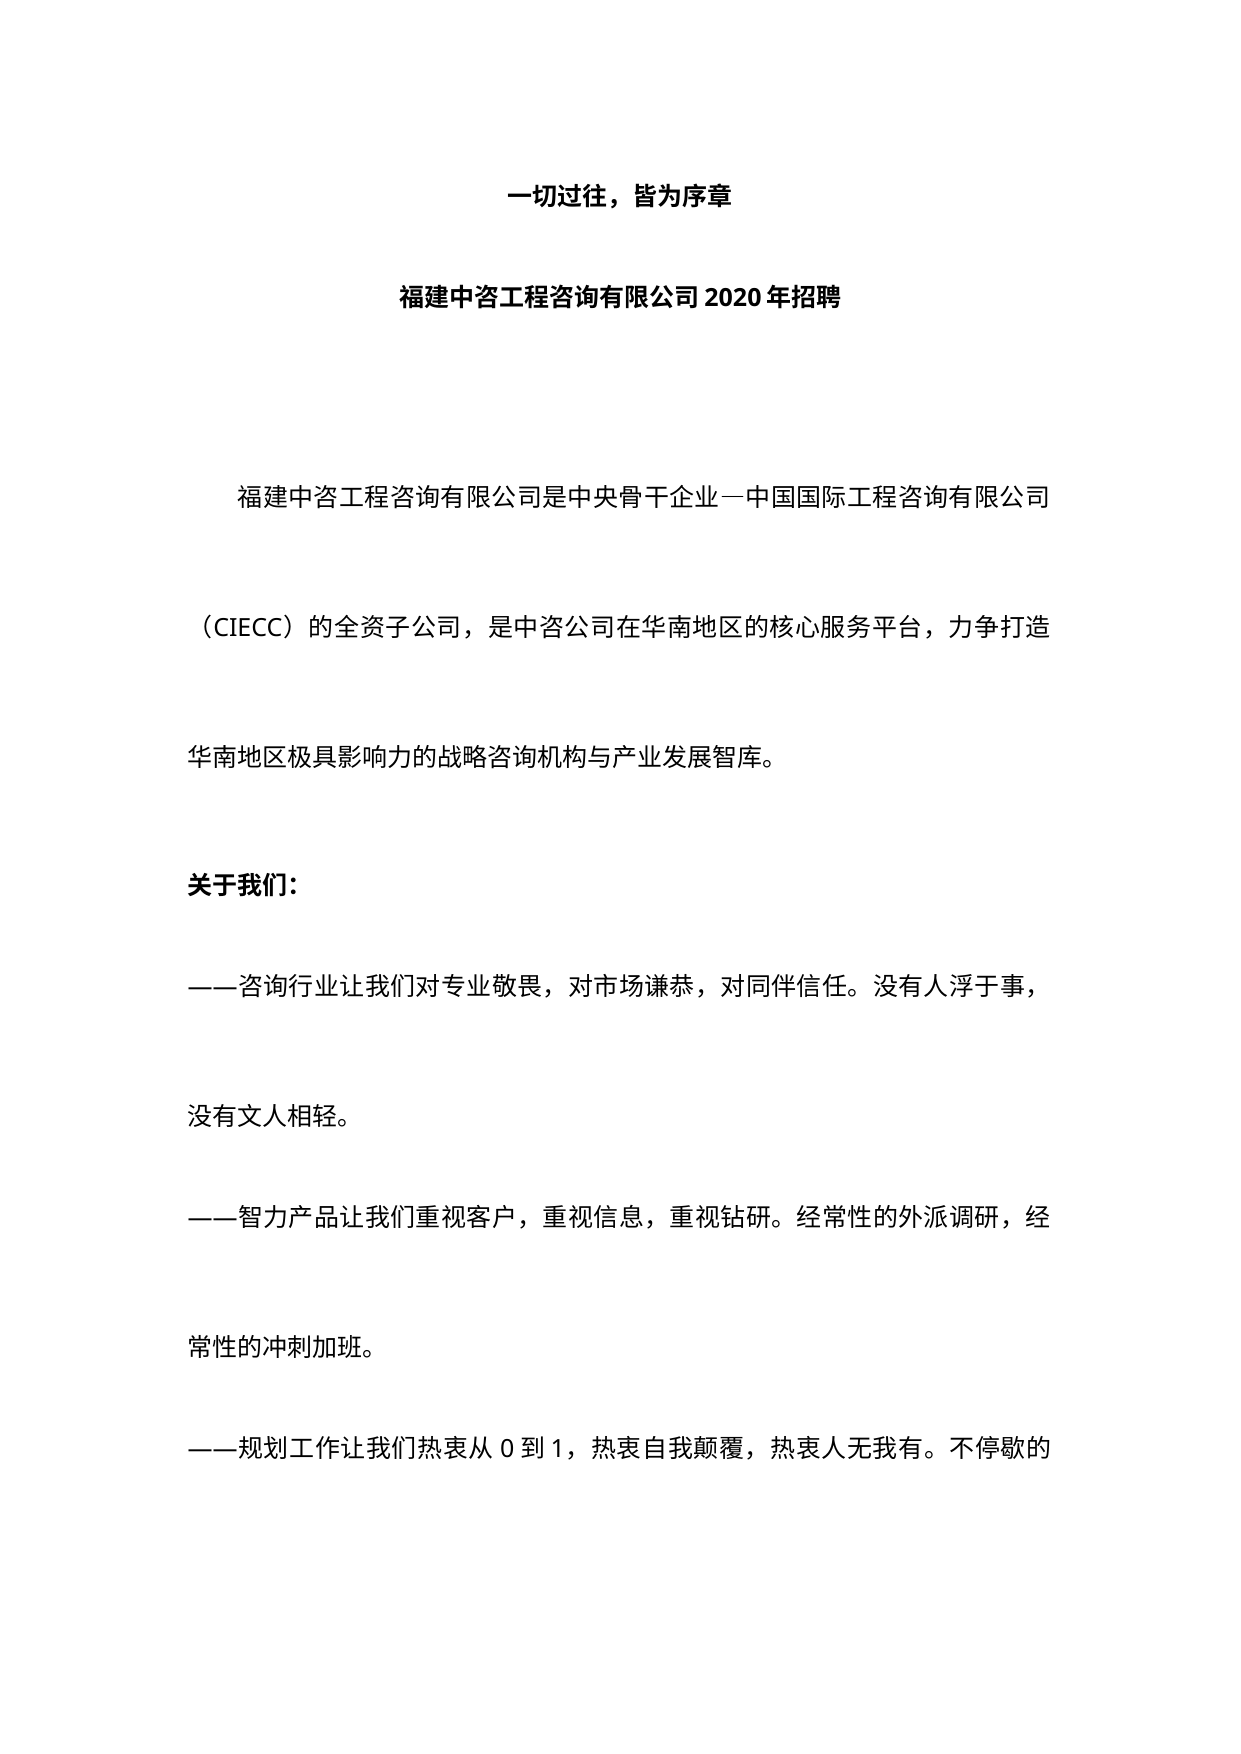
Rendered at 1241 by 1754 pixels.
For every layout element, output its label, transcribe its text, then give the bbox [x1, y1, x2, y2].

text 关于我们： [187, 851, 1053, 916]
text 福建中咨工程咨询有限公司2020年招聘 [187, 263, 1053, 328]
text 一切过往，皆为序章 [187, 162, 1053, 227]
text ——咨询行业让我们对专业敬畏，对市场谦恭，对同伴信任。没有人浮于事，没有文人相轻。 [187, 952, 1053, 1147]
text ——智力产品让我们重视客户，重视信息，重视钻研。经常性的外派调研，经常性的冲刺加班。 [187, 1183, 1053, 1378]
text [187, 1414, 1053, 1479]
text 福建中咨工程咨询有限公司是中央骨干企业—中国国际工程咨询有限公司 （CIECC）的全资子公司，是中咨公司在华南地区的核心服务平台，力争打造华南地区极具影响力的战略咨询机构与产业发展智库。 [187, 463, 1053, 788]
